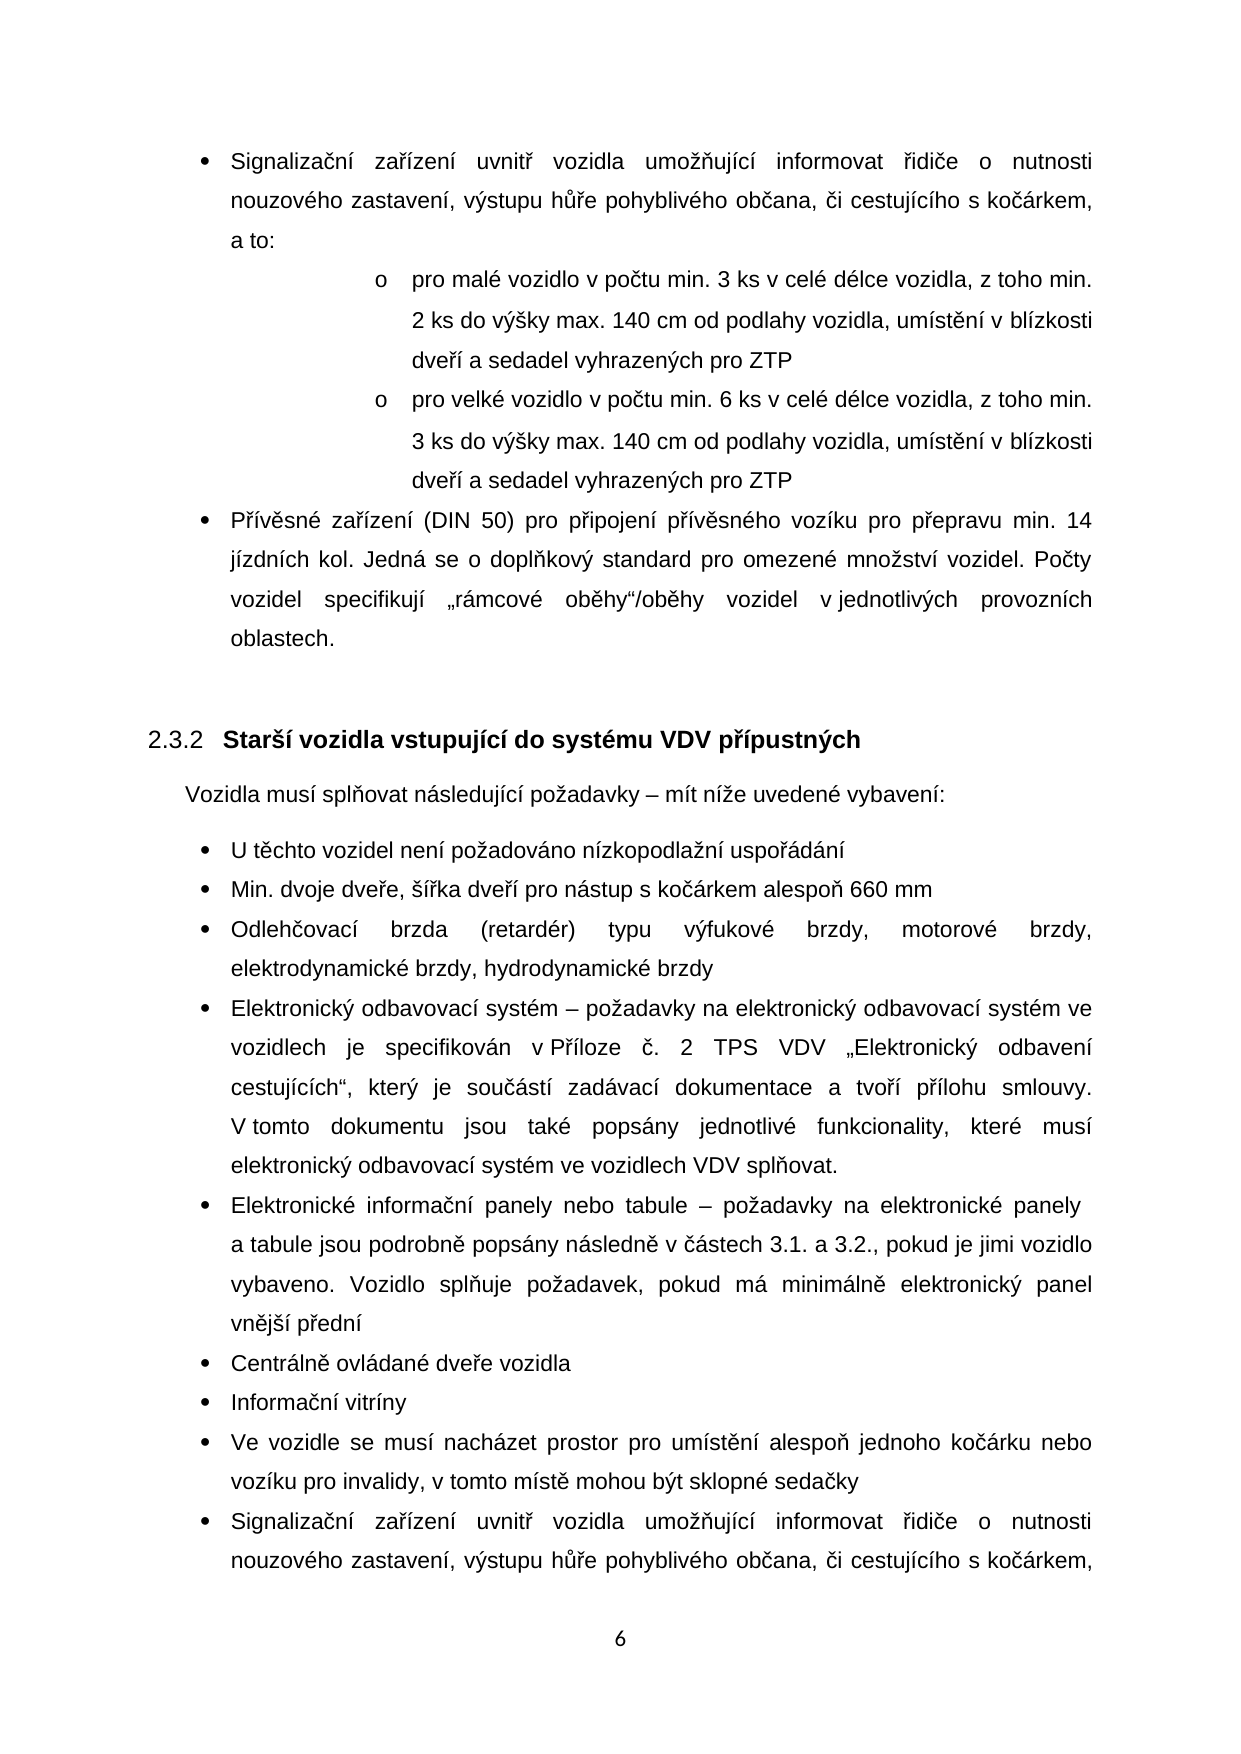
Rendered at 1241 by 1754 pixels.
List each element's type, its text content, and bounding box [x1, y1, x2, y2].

list pro malé vozidlo v počtu min. 3 ks v celé délce vozidla, z toho min. 2 ks do výšky max. 140 cm od podlahy vozidla, umístění v blízkosti dveří a sedadel vyhrazených pro ZTP [374, 266, 1093, 373]
list U těchto vozidel není požadováno nízkopodlažní uspořádání [201, 837, 1093, 863]
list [201, 1508, 1093, 1574]
list Odlehčovací brzda (retardér) typu výfukové brzdy, motorové brzdy, elektrodynamické brzdy, hydrodynamické brzdy [201, 916, 1093, 981]
list Centrálně ovládané dveře vozidla [201, 1350, 1093, 1376]
list Přívěsné zařízení (DIN 50) pro připojení přívěsného vozíku pro přepravu min. 14 jízdních kol. Jedná se o doplňkový standard pro omezené množství vozidel. Počty vozidel specifikují „rámcové oběhy“/oběhy vozidel v jednotlivých provozních oblastech. [201, 507, 1093, 652]
list Signalizační zařízení uvnitř vozidla umožňující informovat řidiče o nutnosti nouzového zastavení, výstupu hůře pohyblivého občana, či cestujícího s kočárkem, a to: [201, 148, 1093, 253]
list Min. dvoje dveře, šířka dveří pro nástup s kočárkem alespoň 660 mm [201, 876, 1093, 902]
list Elektronický odbavovací systém – požadavky na elektronický odbavovací systém ve vozidlech je specifikován v Příloze č. 2 TPS VDV „Elektronický odbavení cestujících“, který je součástí zadávací dokumentace a tvoří přílohu smlouvy. V tomto dokumentu jsou také popsány jednotlivé funkcionality, které musí elektronický odbavovací systém ve vozidlech VDV splňovat. [201, 994, 1093, 1179]
list Informační vitríny [201, 1389, 1093, 1416]
list Elektronické informační panely nebo tabule – požadavky na elektronické panely a tabule jsou podrobně popsány následně v částech 3.1. a 3.2., pokud je jimi vozidlo vybaveno. Vozidlo splňuje požadavek, pokud má minimálně elektronický panel vnější přední [201, 1192, 1093, 1337]
list pro velké vozidlo v počtu min. 6 ks v celé délce vozidla, z toho min. 3 ks do výšky max. 140 cm od podlahy vozidla, umístění v blízkosti dveří a sedadel vyhrazených pro ZTP [374, 386, 1093, 494]
list Ve vozidle se musí nacházet prostor pro umístění alespoň jednoho kočárku nebo vozíku pro invalidy, v tomto místě mohou být sklopné sedačky [201, 1429, 1093, 1495]
text Vozidla musí splňovat následující požadavky – mít níže uvedené vybavení: [148, 781, 1093, 807]
subtitle Starší vozidla vstupující do systému VDV přípustných [148, 725, 1093, 754]
